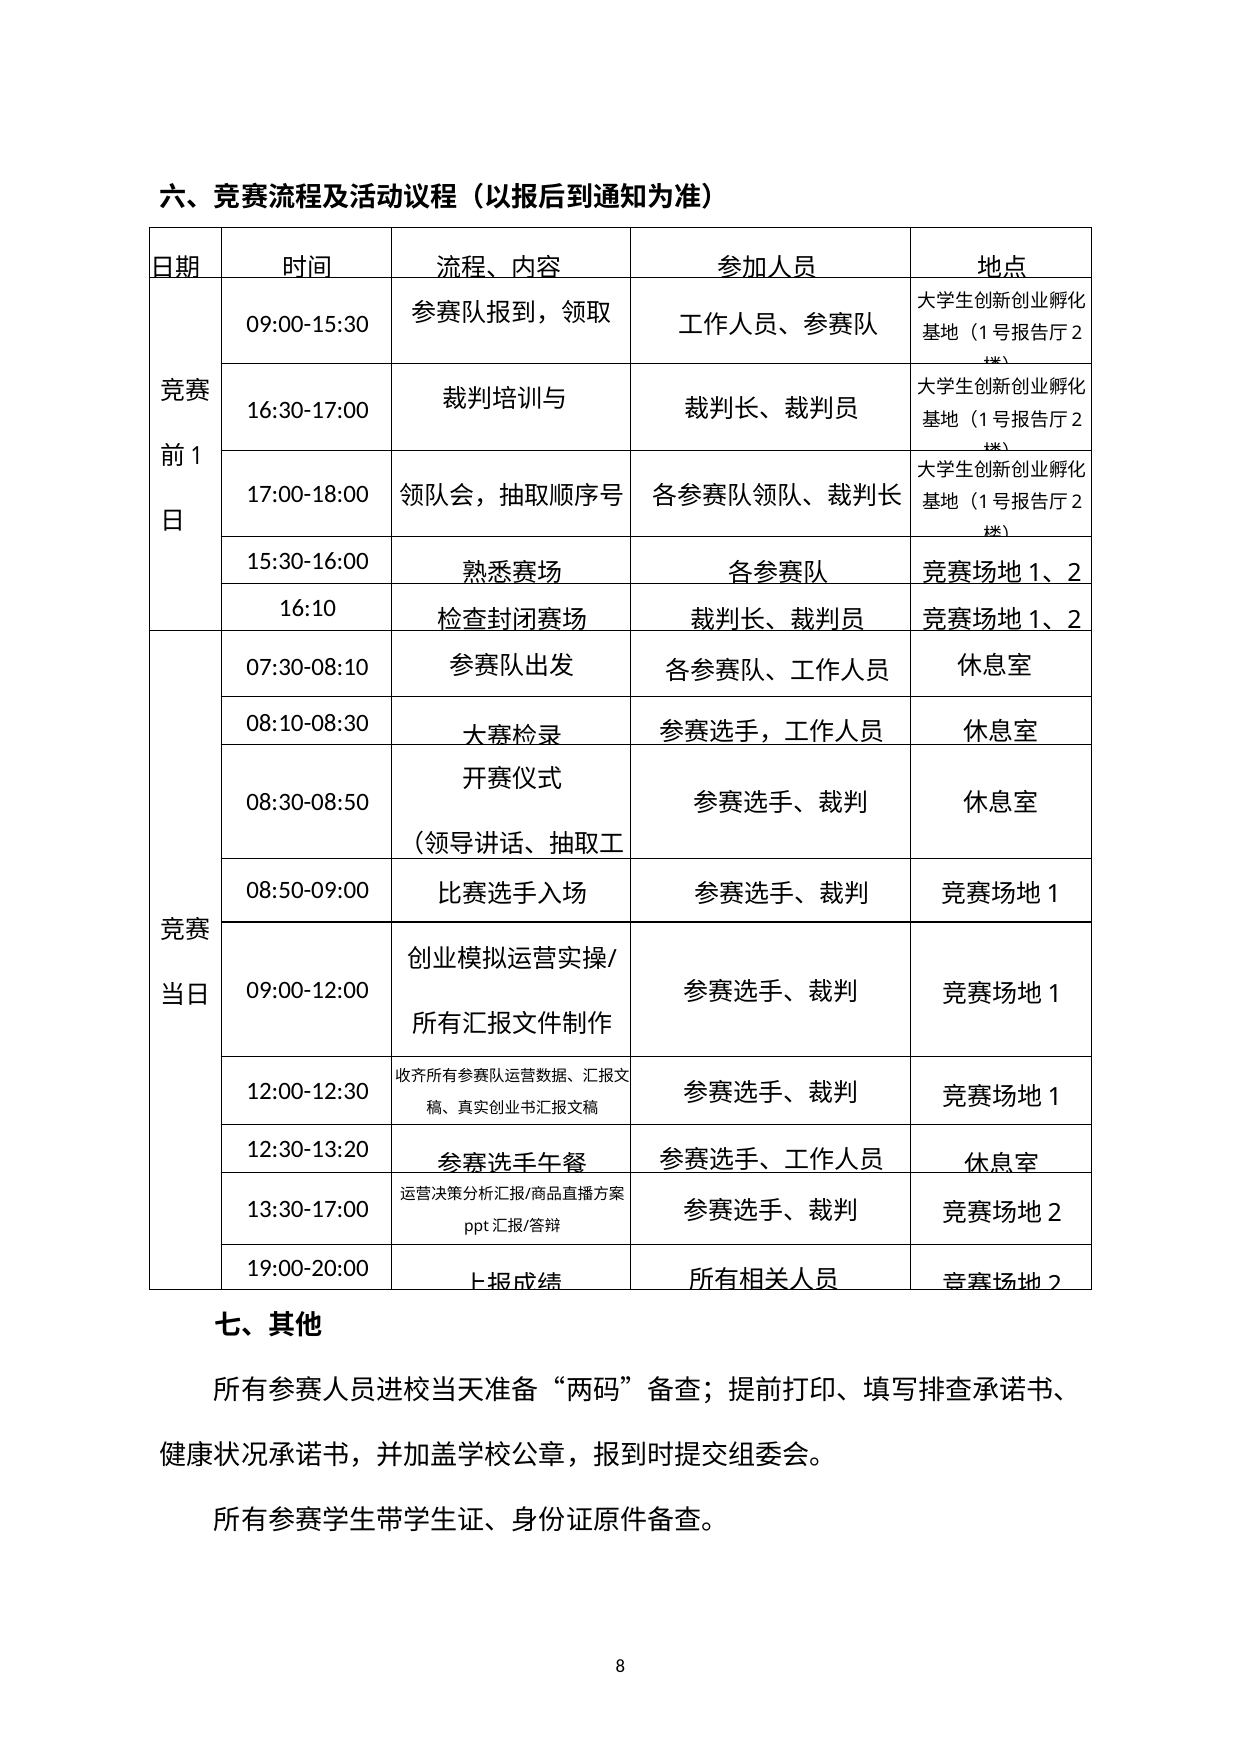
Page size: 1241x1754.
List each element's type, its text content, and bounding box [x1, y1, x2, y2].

table_cell 运营决策分析汇报/商品直播方案ppt汇报/答辩 [392, 1173, 630, 1244]
table_cell 比赛选手入场 [392, 859, 630, 921]
table_cell 参赛选手、工作人员 [631, 1125, 910, 1172]
text 所有参赛学生带学生证、身份证原件备查。 [159, 1485, 1081, 1550]
table_cell 16:30-17:00 [222, 364, 391, 450]
table_cell 参赛队出发 到达休息室 休息室集合 [392, 631, 630, 696]
table_cell 熟悉赛场 [392, 537, 630, 583]
table_cell 竞赛场地1 [911, 859, 1091, 921]
table_cell 竞赛场地1、2 [911, 584, 1091, 630]
table_cell 17:00-18:00 [222, 451, 391, 536]
table_cell 08:10-08:30 [222, 697, 391, 743]
table_cell 检查封闭赛场 [392, 584, 630, 630]
table_cell 19:00-20:00 [222, 1245, 391, 1289]
table_cell 大学生创新创业孵化基地（1号报告厅2楼） [911, 278, 1091, 363]
table_cell 竞赛当日 [150, 631, 221, 1289]
table_cell 休息室 [911, 1125, 1091, 1172]
table_cell 参赛选手、裁判 [631, 1057, 910, 1124]
table_cell 15:30-16:00 [222, 537, 391, 583]
table_cell 大学生创新创业孵化基地（1号报告厅2楼） [911, 451, 1091, 536]
table_cell 参赛选手、裁判 [631, 1173, 910, 1244]
table_cell 参赛选手、裁判 [631, 745, 910, 858]
table_header 地点 [911, 228, 1091, 277]
table_cell 裁判长、裁判员 [631, 364, 910, 450]
table_cell 竞赛场地1、2 [911, 537, 1091, 583]
table_cell 参赛选手、裁判 [631, 859, 910, 921]
table_cell 领队会，抽取顺序号 [392, 451, 630, 536]
table_cell 竞赛场地1 [911, 1057, 1091, 1124]
table_cell 竞赛场地2 [911, 1173, 1091, 1244]
table_cell 16:10 [222, 584, 391, 630]
table_cell 各参赛队 [631, 537, 910, 583]
table_cell 竞赛前1日 [150, 278, 221, 630]
table_cell 08:30-08:50 [222, 745, 391, 858]
table_cell 裁判培训与 工作会议 [392, 364, 630, 450]
table_cell 12:00-12:30 [222, 1057, 391, 1124]
table_cell 裁判长、裁判员 [631, 584, 910, 630]
table_cell 上报成绩 [392, 1245, 630, 1289]
table_cell 07:30-08:10 [222, 631, 391, 696]
text 所有参赛人员进校当天准备“两码”备查；提前打印、填写排查承诺书、健康状况承诺书，并加盖学校公章，报到时提交组委会。 [159, 1355, 1081, 1485]
table_cell 大赛检录 [392, 697, 630, 743]
table_cell 休息室 [911, 697, 1091, 743]
table_cell 竞赛场地1 [911, 923, 1091, 1056]
table_cell 休息室 [911, 745, 1091, 858]
table_cell 所有相关人员 [631, 1245, 910, 1289]
table_header 时间 [222, 228, 391, 277]
table_cell 休息室 [911, 631, 1091, 696]
table_cell 09:00-15:30 [222, 278, 391, 363]
table_cell 开赛仪式 （领导讲话、抽取工位号、抽题、开赛） [392, 745, 630, 858]
table_cell 收齐所有参赛队运营数据、汇报文稿、真实创业书汇报文稿 [392, 1057, 630, 1124]
table_cell 12:30-13:20 [222, 1125, 391, 1172]
table_cell 参赛选手，工作人员 [631, 697, 910, 743]
table_cell 参赛选手、裁判 [631, 923, 910, 1056]
table_header 参加人员 [631, 228, 910, 277]
table_cell 创业模拟运营实操/ 所有汇报文件制作 [392, 923, 630, 1056]
table_cell 参赛选手午餐 [392, 1125, 630, 1172]
table_header 流程、内容 [392, 228, 630, 277]
table_cell 各参赛队领队、裁判长 [631, 451, 910, 536]
table_cell 工作人员、参赛队 [631, 278, 910, 363]
table_cell 09:00-12:00 [222, 923, 391, 1056]
table_cell 各参赛队、工作人员 [631, 631, 910, 696]
table_cell 大学生创新创业孵化基地（1号报告厅2楼） [911, 364, 1091, 450]
table_header 日期 [150, 228, 221, 277]
table_cell 13:30-17:00 [222, 1173, 391, 1244]
table_cell 竞赛场地2 [911, 1245, 1091, 1289]
table_cell 参赛队报到，领取资料，收承诺书 [392, 278, 630, 363]
title 七、其他 [159, 1290, 1081, 1355]
text 六、竞赛流程及活动议程（以报后到通知为准） [159, 162, 1081, 227]
table_cell 08:50-09:00 [222, 859, 391, 921]
